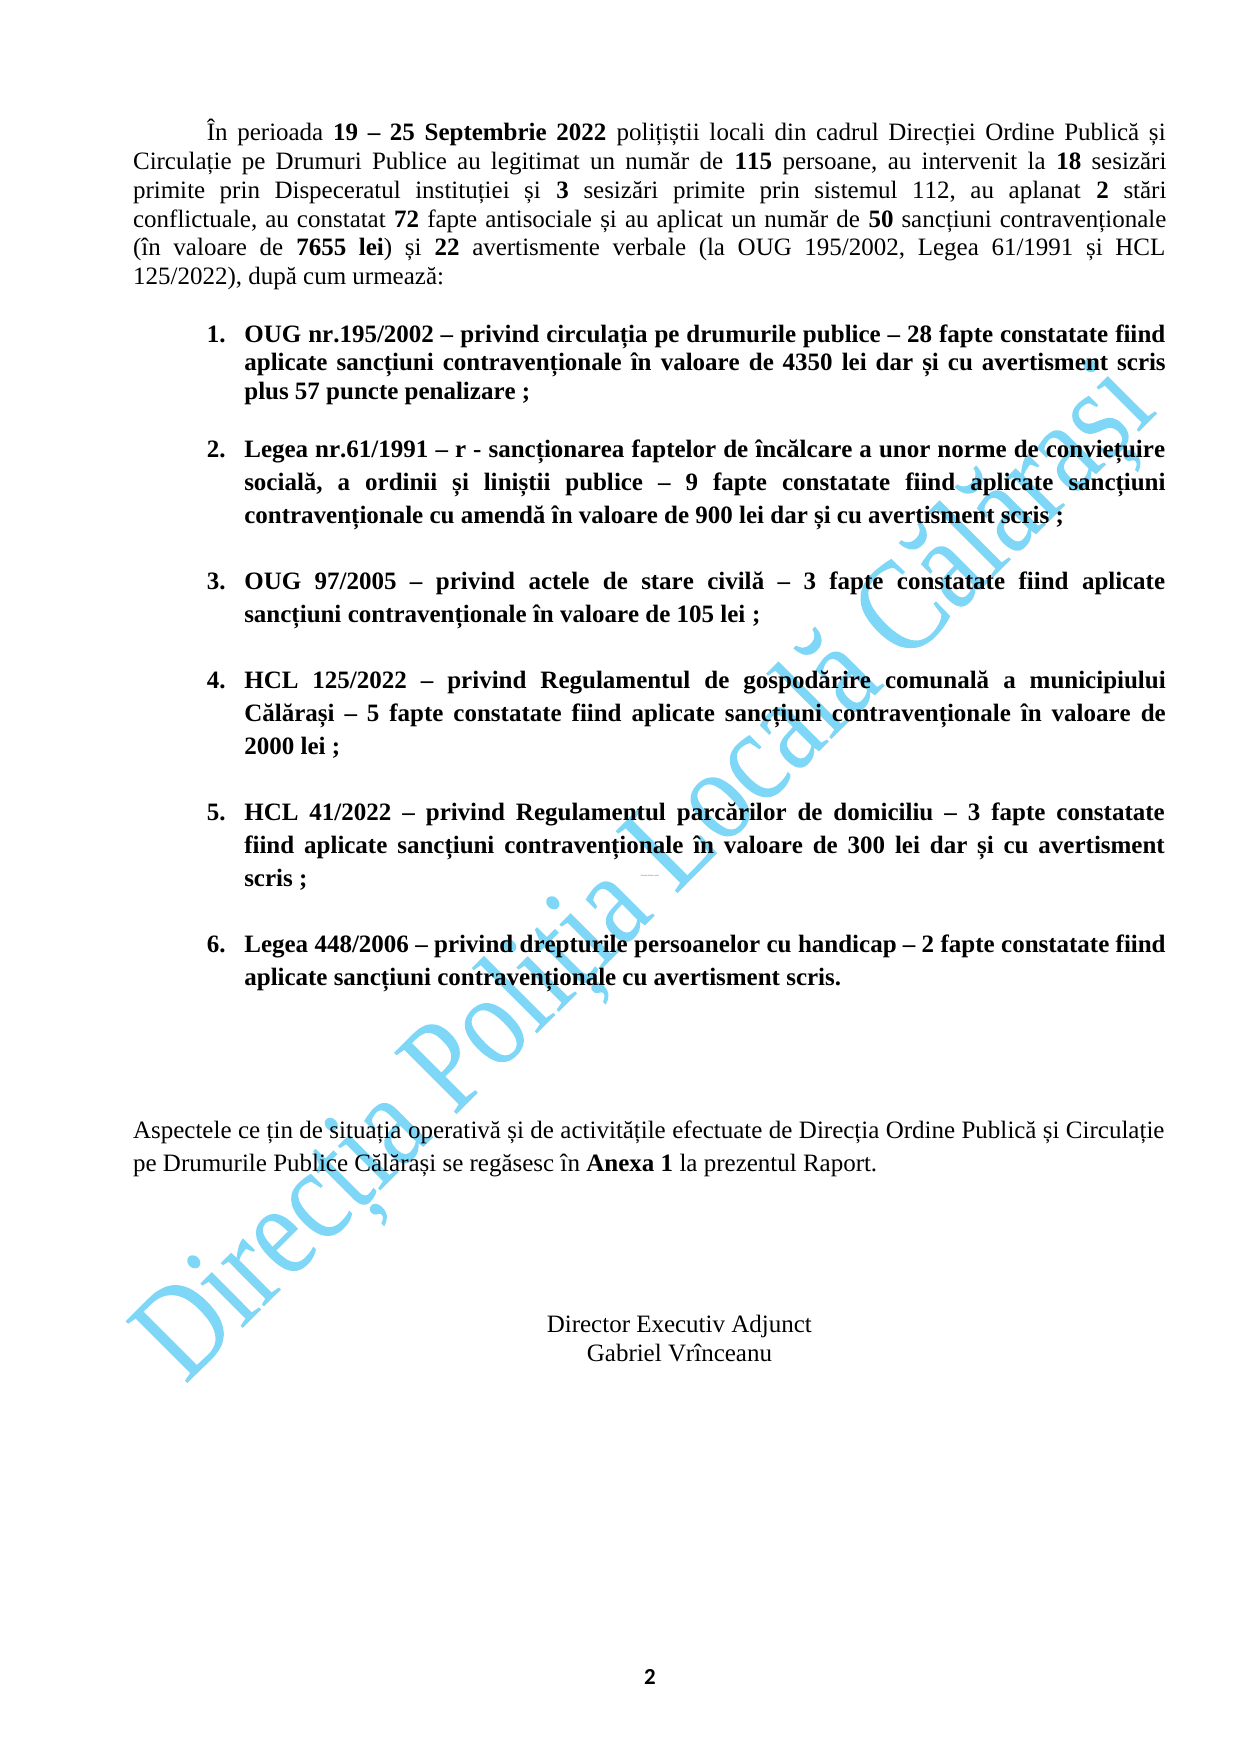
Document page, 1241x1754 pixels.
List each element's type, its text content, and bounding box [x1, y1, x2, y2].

list OUG nr.195/2002 – privind circulația pe drumurile publice – 28 fapte constatate fiind aplicate sancțiuni contravenționale în valoare de 4350 lei dar și cu avertisment scris plus 57 puncte penalizare ; [207, 319, 1167, 405]
list Legea 448/2006 – privind drepturile persoanelor cu handicap – 2 fapte constatate fiind aplicate sancțiuni contravenționale cu avertisment scris. [207, 929, 1167, 991]
text Director Executiv Adjunct [133, 1309, 1167, 1338]
text În perioada 19 – 25 Septembrie 2022 polițiștii locali din cadrul Direcției Ordine Publică și Circulație pe Drumuri Publice au legitimat un număr de 115 persoane, au intervenit la 18 sesizări primite prin Dispeceratul instituției și 3 sesizări primite prin sistemul 112, au aplanat 2 stări conflictuale, au constatat 72 fapte antisociale și au aplicat un număr de 50 sancțiuni contravenționale (în valoare de 7655 lei) și 22 avertismente verbale (la OUG 195/2002, Legea 61/1991 și HCL 125/2022), după cum urmează: [133, 117, 1167, 290]
text Aspectele ce țin de situația operativă și de activitățile efectuate de Direcția Ordine Publică și Circulație pe Drumurile Publice Călărași se regăsesc în Anexa 1 la prezentul Raport. [133, 1115, 1167, 1177]
text Gabriel Vrînceanu [133, 1338, 1167, 1367]
list Legea nr.61/1991 – r - sancționarea faptelor de încălcare a unor norme de conviețuire socială, a ordinii și liniștii publice – 9 fapte constatate fiind aplicate sancțiuni contravenționale cu amendă în valoare de 900 lei dar și cu avertisment scris ; [207, 434, 1167, 528]
list OUG 97/2005 – privind actele de stare civilă – 3 fapte constatate fiind aplicate sancțiuni contravenționale în valoare de 105 lei ; [207, 566, 1167, 627]
list HCL 125/2022 – privind Regulamentul de gospodărire comunală a municipiului Călărași – 5 fapte constatate fiind aplicate sancțiuni contravenționale în valoare de 2000 lei ; [207, 665, 1167, 759]
list HCL 41/2022 – privind Regulamentul parcărilor de domiciliu – 3 fapte constatate fiind aplicate sancțiuni contravenționale în valoare de 300 lei dar și cu avertisment scris ; [207, 797, 1167, 892]
